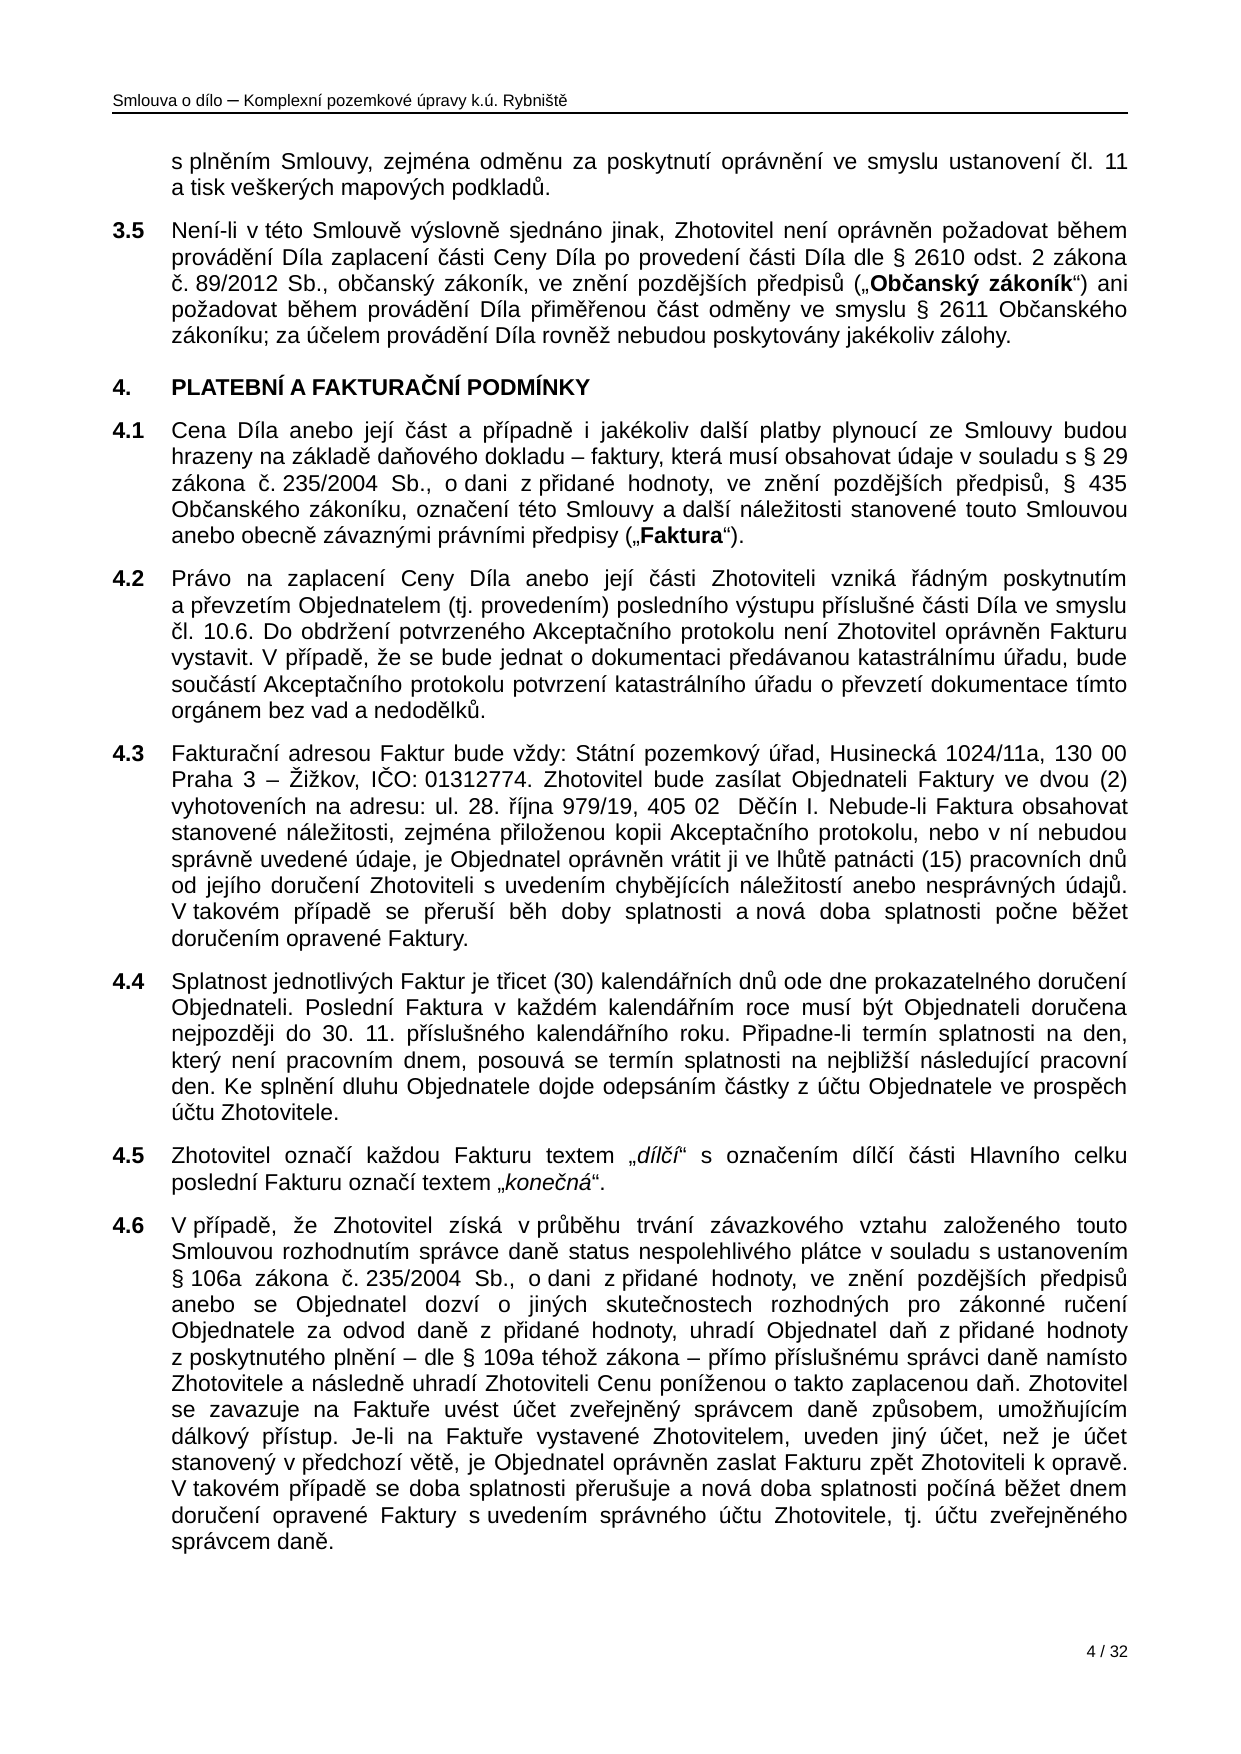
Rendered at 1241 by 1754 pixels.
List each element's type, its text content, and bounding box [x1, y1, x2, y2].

text Splatnost jednotlivých Faktur je třicet (30) kalendářních dnů ode dne prokazatelného doručení Objednateli. Poslední Faktura v každém kalendářním roce musí být Objednateli doručena nejpozději do 30. 11. příslušného kalendářního roku. Připadne-li termín splatnosti na den, který není pracovním dnem, posouvá se termín splatnosti na nejbližší následující pracovní den. Ke splnění dluhu Objednatele dojde odepsáním částky z účtu Objednatele ve prospěch účtu Zhotovitele. [112, 968, 1128, 1126]
text Zhotovitel označí každou Fakturu textem „dílčí“ s označením dílčí části Hlavního celku poslední Fakturu označí textem „konečná“. [112, 1142, 1128, 1195]
text Cena Díla anebo její část a případně i jakékoliv další platby plynoucí ze Smlouvy budou hrazeny na základě daňového dokladu – faktury, která musí obsahovat údaje v souladu s § 29 zákona č. 235/2004 Sb., o dani z přidané hodnoty, ve znění pozdějších předpisů, § 435 Občanského zákoníku, označení této Smlouvy a další náležitosti stanovené touto Smlouvou anebo obecně závaznými právními předpisy („Faktura“). [112, 417, 1128, 549]
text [112, 148, 1128, 200]
text V případě, že Zhotovitel získá v průběhu trvání závazkového vztahu založeného touto Smlouvou rozhodnutím správce daně status nespolehlivého plátce v souladu s ustanovením § 106a zákona č. 235/2004 Sb., o dani z přidané hodnoty, ve znění pozdějších předpisů anebo se Objednatel dozví o jiných skutečnostech rozhodných pro zákonné ručení Objednatele za odvod daně z přidané hodnoty, uhradí Objednatel daň z přidané hodnoty z poskytnutého plnění – dle § 109a téhož zákona – přímo příslušnému správci daně namísto Zhotovitele a následně uhradí Zhotoviteli Cenu poníženou o takto zaplacenou daň. Zhotovitel se zavazuje na Faktuře uvést účet zveřejněný správcem daně způsobem, umožňujícím dálkový přístup. Je-li na Faktuře vystavené Zhotovitelem, uveden jiný účet, než je účet stanovený v předchozí větě, je Objednatel oprávněn zaslat Fakturu zpět Zhotoviteli k opravě. V takovém případě se doba splatnosti přerušuje a nová doba splatnosti počíná běžet dnem doručení opravené Faktury s uvedením správného účtu Zhotovitele, tj. účtu zveřejněného správcem daně. [112, 1212, 1128, 1554]
text Právo na zaplacení Ceny Díla anebo její části Zhotoviteli vzniká řádným poskytnutím a převzetím Objednatelem (tj. provedením) posledního výstupu příslušné části Díla ve smyslu čl. 10.6. Do obdržení potvrzeného Akceptačního protokolu není Zhotovitel oprávněn Fakturu vystavit. V případě, že se bude jednat o dokumentaci předávanou katastrálnímu úřadu, bude součástí Akceptačního protokolu potvrzení katastrálního úřadu o převzetí dokumentace tímto orgánem bez vad a nedodělků. [112, 565, 1128, 723]
text Fakturační adresou Faktur bude vždy: Státní pozemkový úřad, Husinecká 1024/11a, 130 00 Praha 3 – Žižkov, IČO: 01312774. Zhotovitel bude zasílat Objednateli Faktury ve dvou (2) vyhotoveních na adresu: ul. 28. října 979/19, 405 02 Děčín I. Nebude-li Faktura obsahovat stanovené náležitosti, zejména přiloženou kopii Akceptačního protokolu, nebo v ní nebudou správně uvedené údaje, je Objednatel oprávněn vrátit ji ve lhůtě patnácti (15) pracovních dnů od jejího doručení Zhotoviteli s uvedením chybějících náležitostí anebo nesprávných údajů. V takovém případě se přeruší běh doby splatnosti a nová doba splatnosti počne běžet doručením opravené Faktury. [112, 740, 1128, 951]
text Není-li v této Smlouvě výslovně sjednáno jinak, Zhotovitel není oprávněn požadovat během provádění Díla zaplacení části Ceny Díla po provedení části Díla dle § 2610 odst. 2 zákona č. 89/2012 Sb., občanský zákoník, ve znění pozdějších předpisů („Občanský zákoník“) ani požadovat během provádění Díla přiměřenou část odměny ve smyslu § 2611 Občanského zákoníku; za účelem provádění Díla rovněž nebudou poskytovány jakékoliv zálohy. [112, 217, 1128, 349]
text Platební a fakturační podmínky [112, 374, 1128, 400]
